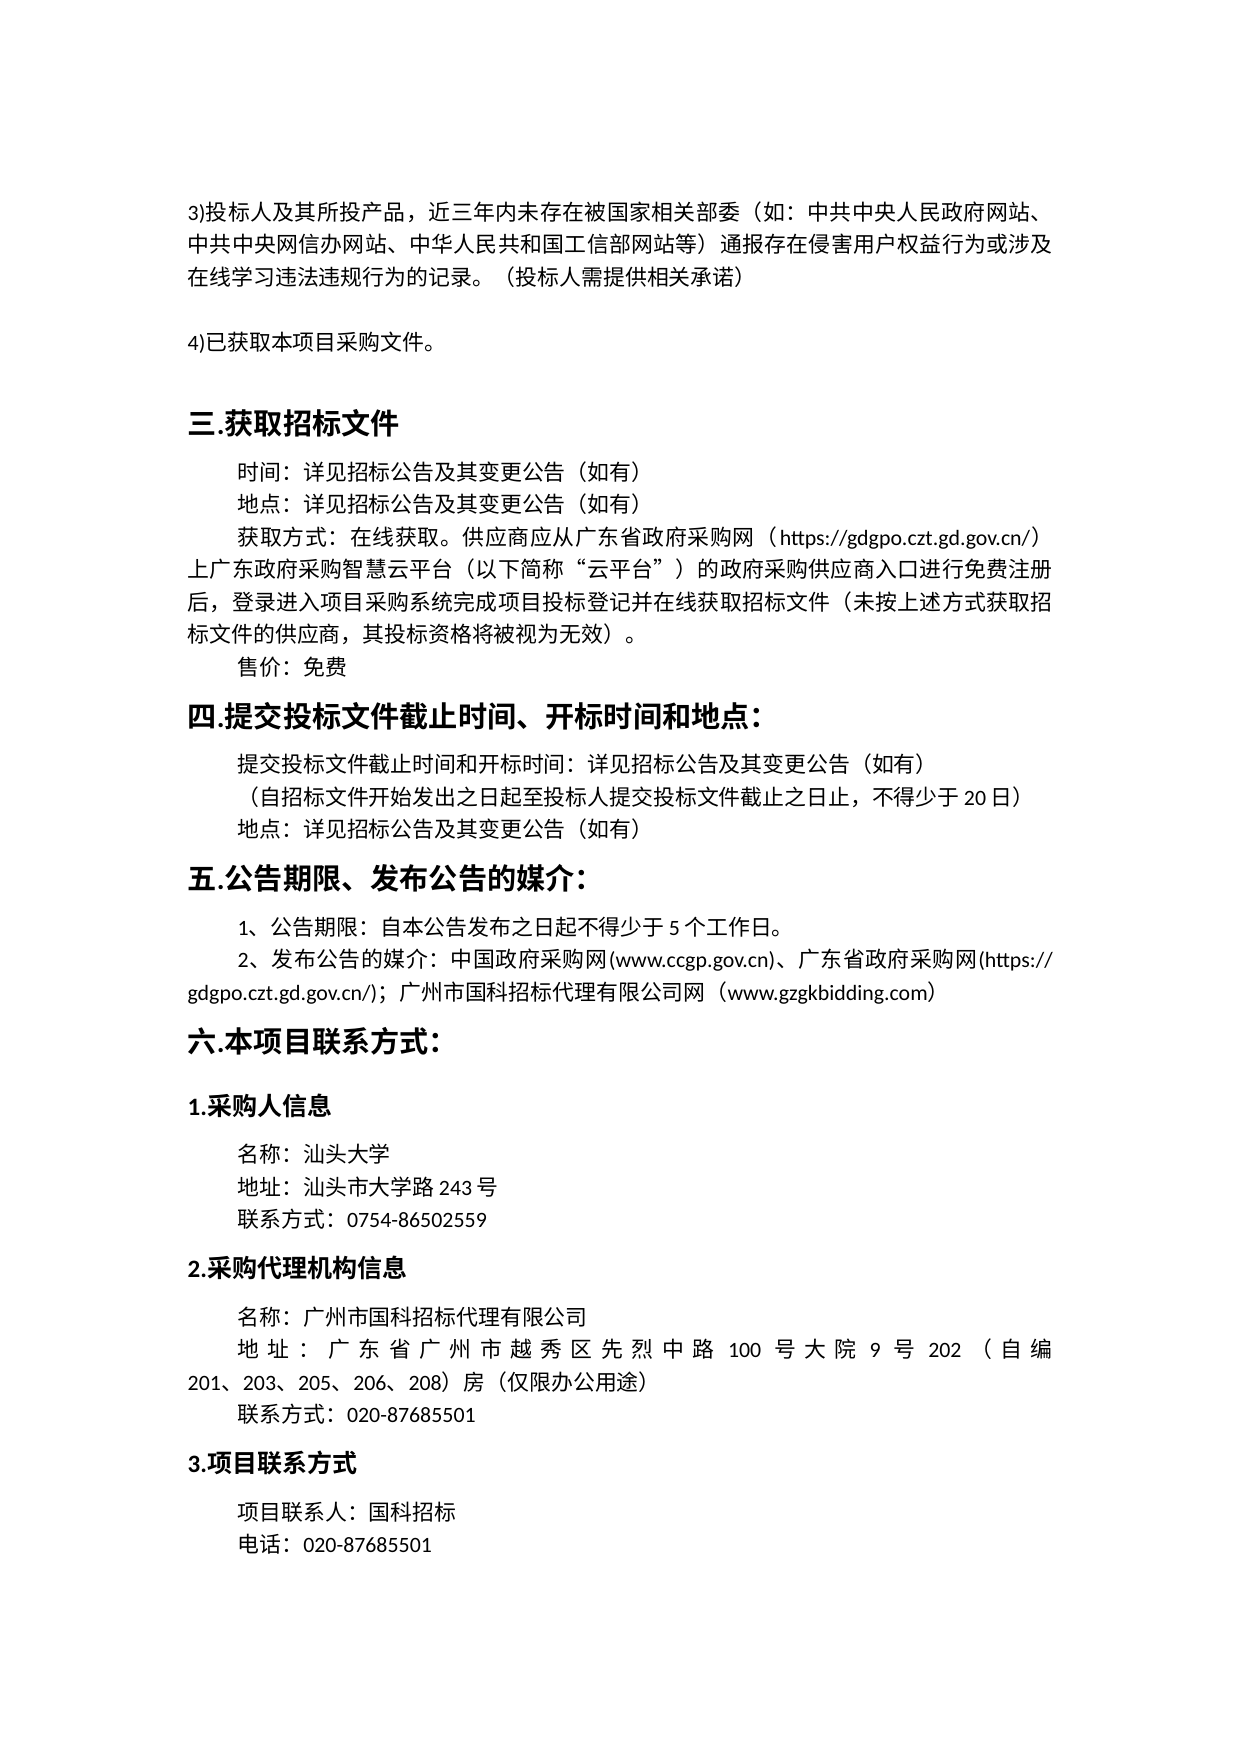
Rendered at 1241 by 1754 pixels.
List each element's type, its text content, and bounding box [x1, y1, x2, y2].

text 1、公告期限：自本公告发布之日起不得少于5个工作日。 [187, 909, 1053, 942]
text 三.获取招标文件 [187, 389, 1053, 454]
text 售价：免费 [187, 649, 1053, 682]
text 电话：020-87685501 [187, 1527, 1053, 1559]
text 名称：汕头大学 [187, 1137, 1053, 1169]
text 获取方式：在线获取。供应商应从广东省政府采购网（https://gdgpo.czt.gd.gov.cn/）上广东政府采购智慧云平台（以下简称“云平台”）的政府采购供应商入口进行免费注册后，登录进入项目采购系统完成项目投标登记并在线获取招标文件（未按上述方式获取招标文件的供应商，其投标资格将被视为无效）。 [187, 519, 1053, 649]
text 2.采购代理机构信息 [187, 1234, 1053, 1299]
text 2、发布公告的媒介：中国政府采购网(www.ccgp.gov.cn)、广东省政府采购网(https://gdgpo.czt.gd.gov.cn/)；广州市国科招标代理有限公司网（www.gzgkbidding.com） [187, 942, 1053, 1007]
text 六.本项目联系方式： [187, 1007, 1053, 1072]
text 1.采购人信息 [187, 1072, 1053, 1137]
text 4)已获取本项目采购文件。 [187, 324, 1053, 357]
text 联系方式：0754-86502559 [187, 1202, 1053, 1234]
text 3.项目联系方式 [187, 1429, 1053, 1494]
text 时间：详见招标公告及其变更公告（如有） [187, 454, 1053, 487]
text 项目联系人：国科招标 [187, 1494, 1053, 1527]
text （自招标文件开始发出之日起至投标人提交投标文件截止之日止，不得少于20日） [187, 779, 1053, 812]
text 五.公告期限、发布公告的媒介： [187, 844, 1053, 909]
text 联系方式：020-87685501 [187, 1397, 1053, 1429]
text 地址：广东省广州市越秀区先烈中路100号大院9号202（自编201、203、205、206、208）房（仅限办公用途） [187, 1332, 1053, 1397]
text 提交投标文件截止时间和开标时间：详见招标公告及其变更公告（如有） [187, 747, 1053, 779]
text 四.提交投标文件截止时间、开标时间和地点： [187, 682, 1053, 747]
text 地点：详见招标公告及其变更公告（如有） [187, 487, 1053, 519]
text 地点：详见招标公告及其变更公告（如有） [187, 812, 1053, 844]
text 名称：广州市国科招标代理有限公司 [187, 1299, 1053, 1332]
text 地址：汕头市大学路243号 [187, 1169, 1053, 1202]
text 3)投标人及其所投产品，近三年内未存在被国家相关部委（如：中共中央人民政府网站、中共中央网信办网站、中华人民共和国工信部网站等）通报存在侵害用户权益行为或涉及在线学习违法违规行为的记录。（投标人需提供相关承诺） [187, 194, 1053, 292]
